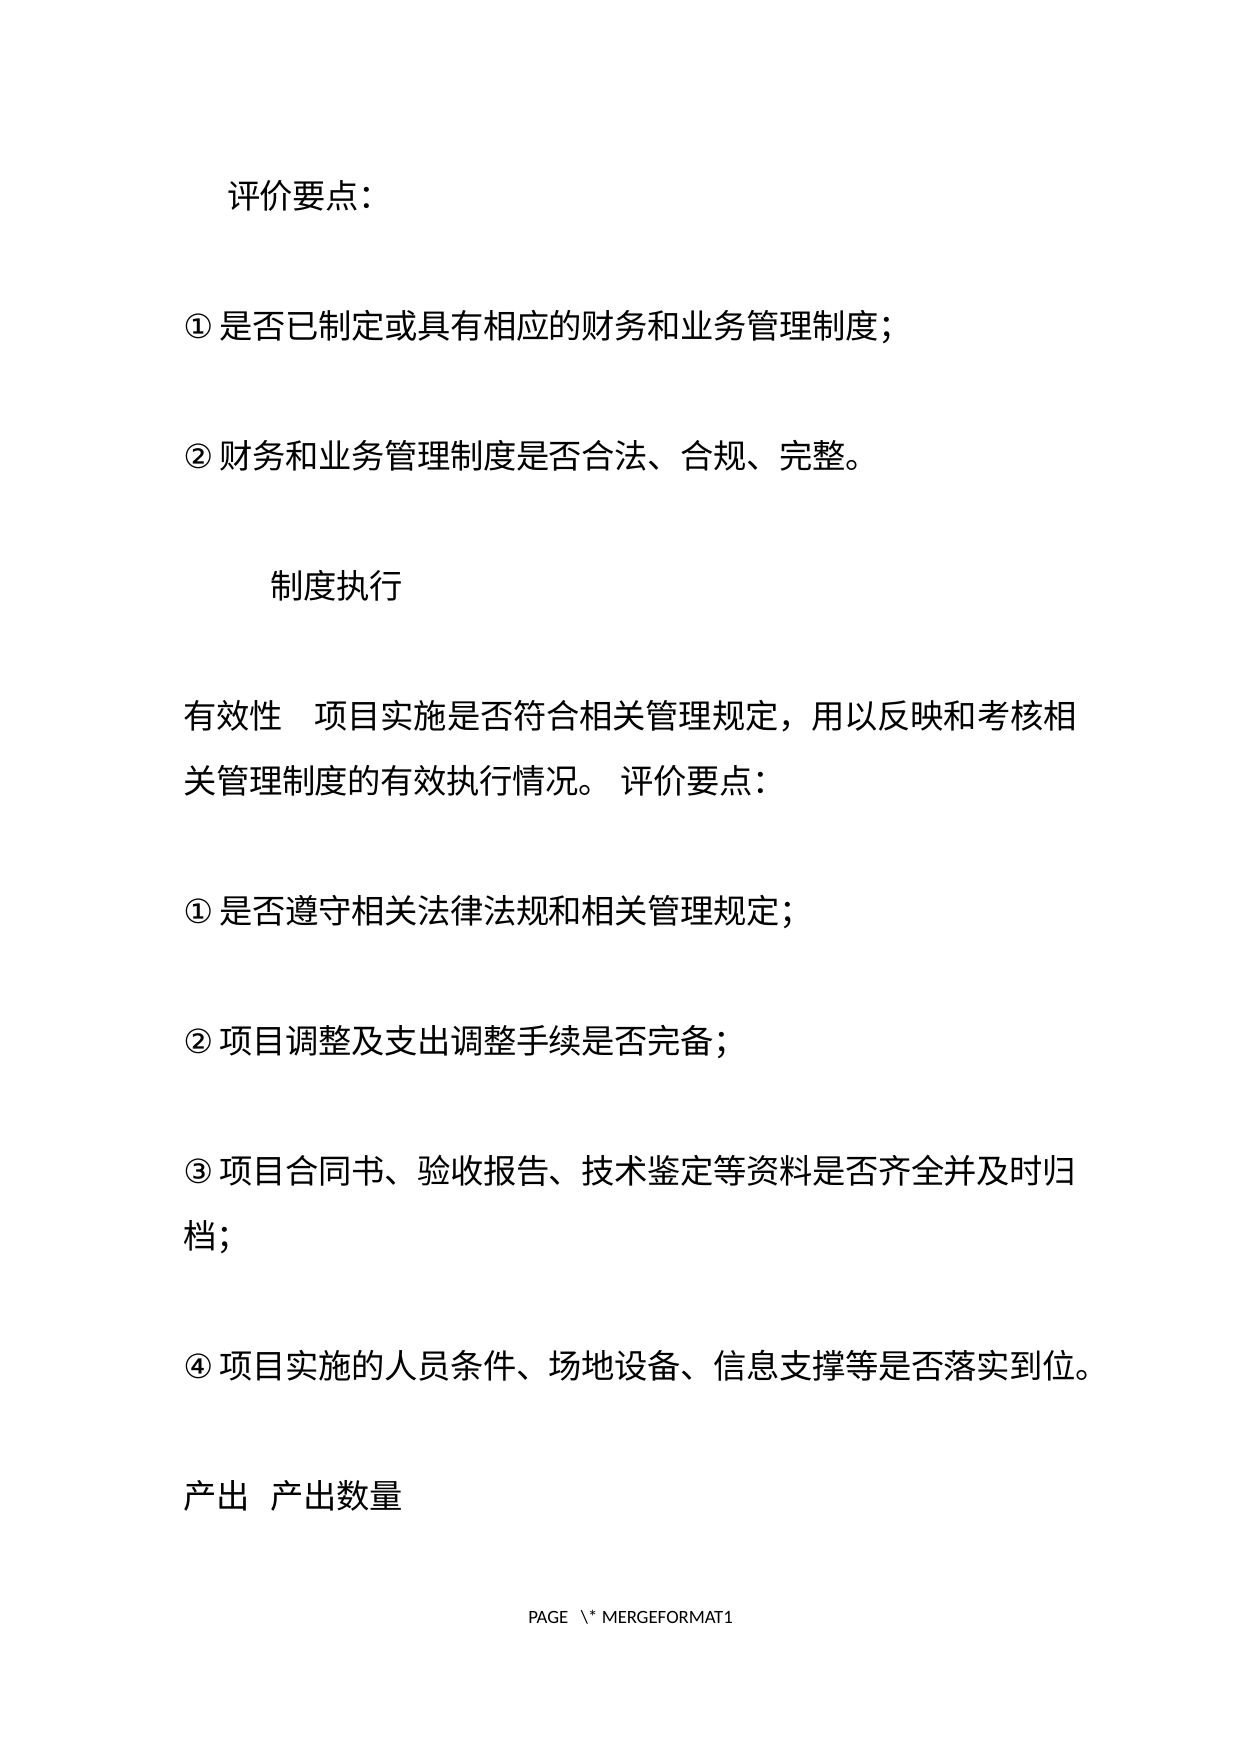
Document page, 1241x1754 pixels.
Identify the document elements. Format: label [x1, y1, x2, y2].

text [183, 162, 1078, 1527]
